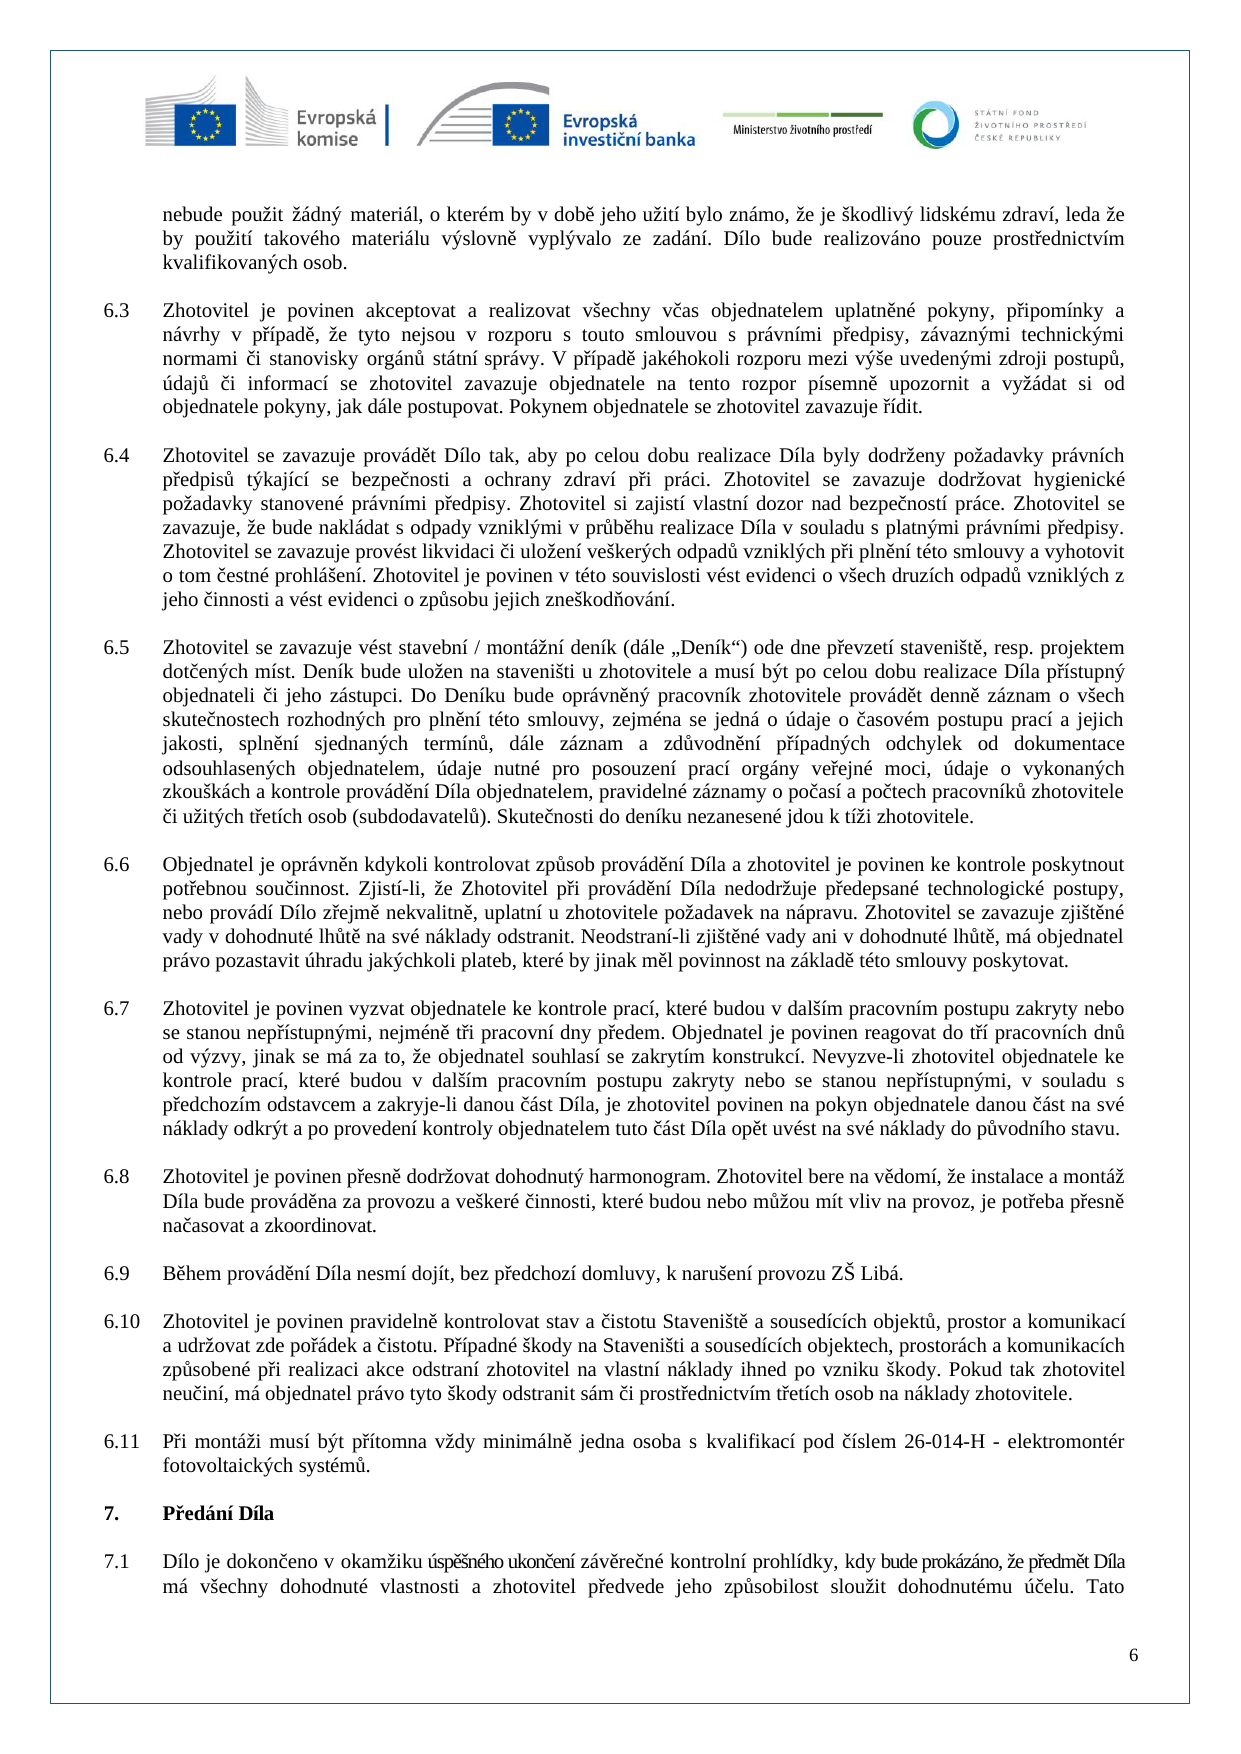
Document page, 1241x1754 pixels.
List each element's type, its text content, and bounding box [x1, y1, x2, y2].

list Zhotovitel se zavazuje provádět Dílo tak, aby po celou dobu realizace Díla byly dodrženy požadavky právních předpisů týkající se bezpečnosti a ochrany zdraví při práci. Zhotovitel se zavazuje dodržovat hygienické požadavky stanovené právními předpisy. Zhotovitel si zajistí vlastní dozor nad bezpečností práce. Zhotovitel se zavazuje, že bude nakládat s odpady vzniklými v průběhu realizace Díla v souladu s platnými právními předpisy. Zhotovitel se zavazuje provést likvidaci či uložení veškerých odpadů vzniklých při plnění této smlouvy a vyhotovit o tom čestné prohlášení. Zhotovitel je povinen v této souvislosti vést evidenci o všech druzích odpadů vzniklých z jeho činnosti a vést evidenci o způsobu jejich zneškodňování. [103, 443, 1125, 611]
list Při montáži musí být přítomna vždy minimálně jedna osoba s kvalifikací pod číslem 26-014-H - elektromontér fotovoltaických systémů. [103, 1429, 1125, 1477]
list Zhotovitel je povinen přesně dodržovat dohodnutý harmonogram. Zhotovitel bere na vědomí, že instalace a montáž Díla bude prováděna za provozu a veškeré činnosti, které budou nebo můžou mít vliv na provoz, je potřeba přesně načasovat a zkoordinovat. [103, 1164, 1126, 1237]
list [103, 1549, 1126, 1598]
list Zhotovitel se zavazuje vést stavební / montážní deník (dále „Deník“) ode dne převzetí staveniště, resp. projektem dotčených míst. Deník bude uložen na staveništi u zhotovitele a musí být po celou dobu realizace Díla přístupný objednateli či jeho zástupci. Do Deníku bude oprávněný pracovník zhotovitele provádět denně záznam o všech skutečnostech rozhodných pro plnění této smlouvy, zejména se jedná o údaje o časovém postupu prací a jejich jakosti, splnění sjednaných termínů, dále záznam a zdůvodnění případných odchylek od dokumentace odsouhlasených objednatelem, údaje nutné pro posouzení prací orgány veřejné moci, údaje o vykonaných zkouškách a kontrole provádění Díla objednatelem, pravidelné záznamy o počasí a počtech pracovníků zhotovitele či užitých třetích osob (subdodavatelů). Skutečnosti do deníku nezanesené jdou k tíži zhotovitele. [103, 635, 1126, 828]
list Objednatel je oprávněn kdykoli kontrolovat způsob provádění Díla a zhotovitel je povinen ke kontrole poskytnout potřebnou součinnost. Zjistí-li, že Zhotovitel při provádění Díla nedodržuje předepsané technologické postupy, nebo provádí Dílo zřejmě nekvalitně, uplatní u zhotovitele požadavek na nápravu. Zhotovitel se zavazuje zjištěné vady v dohodnuté lhůtě na své náklady odstranit. Neodstraní-li zjištěné vady ani v dohodnuté lhůtě, má objednatel právo pozastavit úhradu jakýchkoli plateb, které by jinak měl povinnost na základě této smlouvy poskytovat. [103, 852, 1126, 972]
subtitle Předání Díla [103, 1501, 1138, 1525]
list Během provádění Díla nesmí dojít, bez předchozí domluvy, k narušení provozu ZŠ Libá. [103, 1261, 1138, 1285]
list Zhotovitel je povinen akceptovat a realizovat všechny včas objednatelem uplatněné pokyny, připomínky a návrhy v případě, že tyto nejsou v rozporu s touto smlouvou s právními předpisy, závaznými technickými normami či stanovisky orgánů státní správy. V případě jakéhokoli rozporu mezi výše uvedenými zdroji postupů, údajů či informací se zhotovitel zavazuje objednatele na tento rozpor písemně upozornit a vyžádat si od objednatele pokyny, jak dále postupovat. Pokynem objednatele se zhotovitel zavazuje řídit. [103, 298, 1125, 418]
list Zhotovitel je povinen pravidelně kontrolovat stav a čistotu Staveniště a sousedících objektů, prostor a komunikací a udržovat zde pořádek a čistotu. Případné škody na Staveništi a sousedících objektech, prostorách a komunikacích způsobené při realizaci akce odstraní zhotovitel na vlastní náklady ihned po vzniku škody. Pokud tak zhotovitel neučiní, má objednatel právo tyto škody odstranit sám či prostřednictvím třetích osob na náklady zhotovitele. [103, 1309, 1126, 1405]
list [103, 202, 1125, 274]
list Zhotovitel je povinen vyzvat objednatele ke kontrole prací, které budou v dalším pracovním postupu zakryty nebo se stanou nepřístupnými, nejméně tři pracovní dny předem. Objednatel je povinen reagovat do tří pracovních dnů od výzvy, jinak se má za to, že objednatel souhlasí se zakrytím konstrukcí. Nevyzve-li zhotovitel objednatele ke kontrole prací, které budou v dalším pracovním postupu zakryty nebo se stanou nepřístupnými, v souladu s předchozím odstavcem a zakryje-li danou část Díla, je zhotovitel povinen na pokyn objednatele danou část na své náklady odkrýt a po provedení kontroly objednatelem tuto část Díla opět uvést na své náklady do původního stavu. [103, 996, 1126, 1140]
